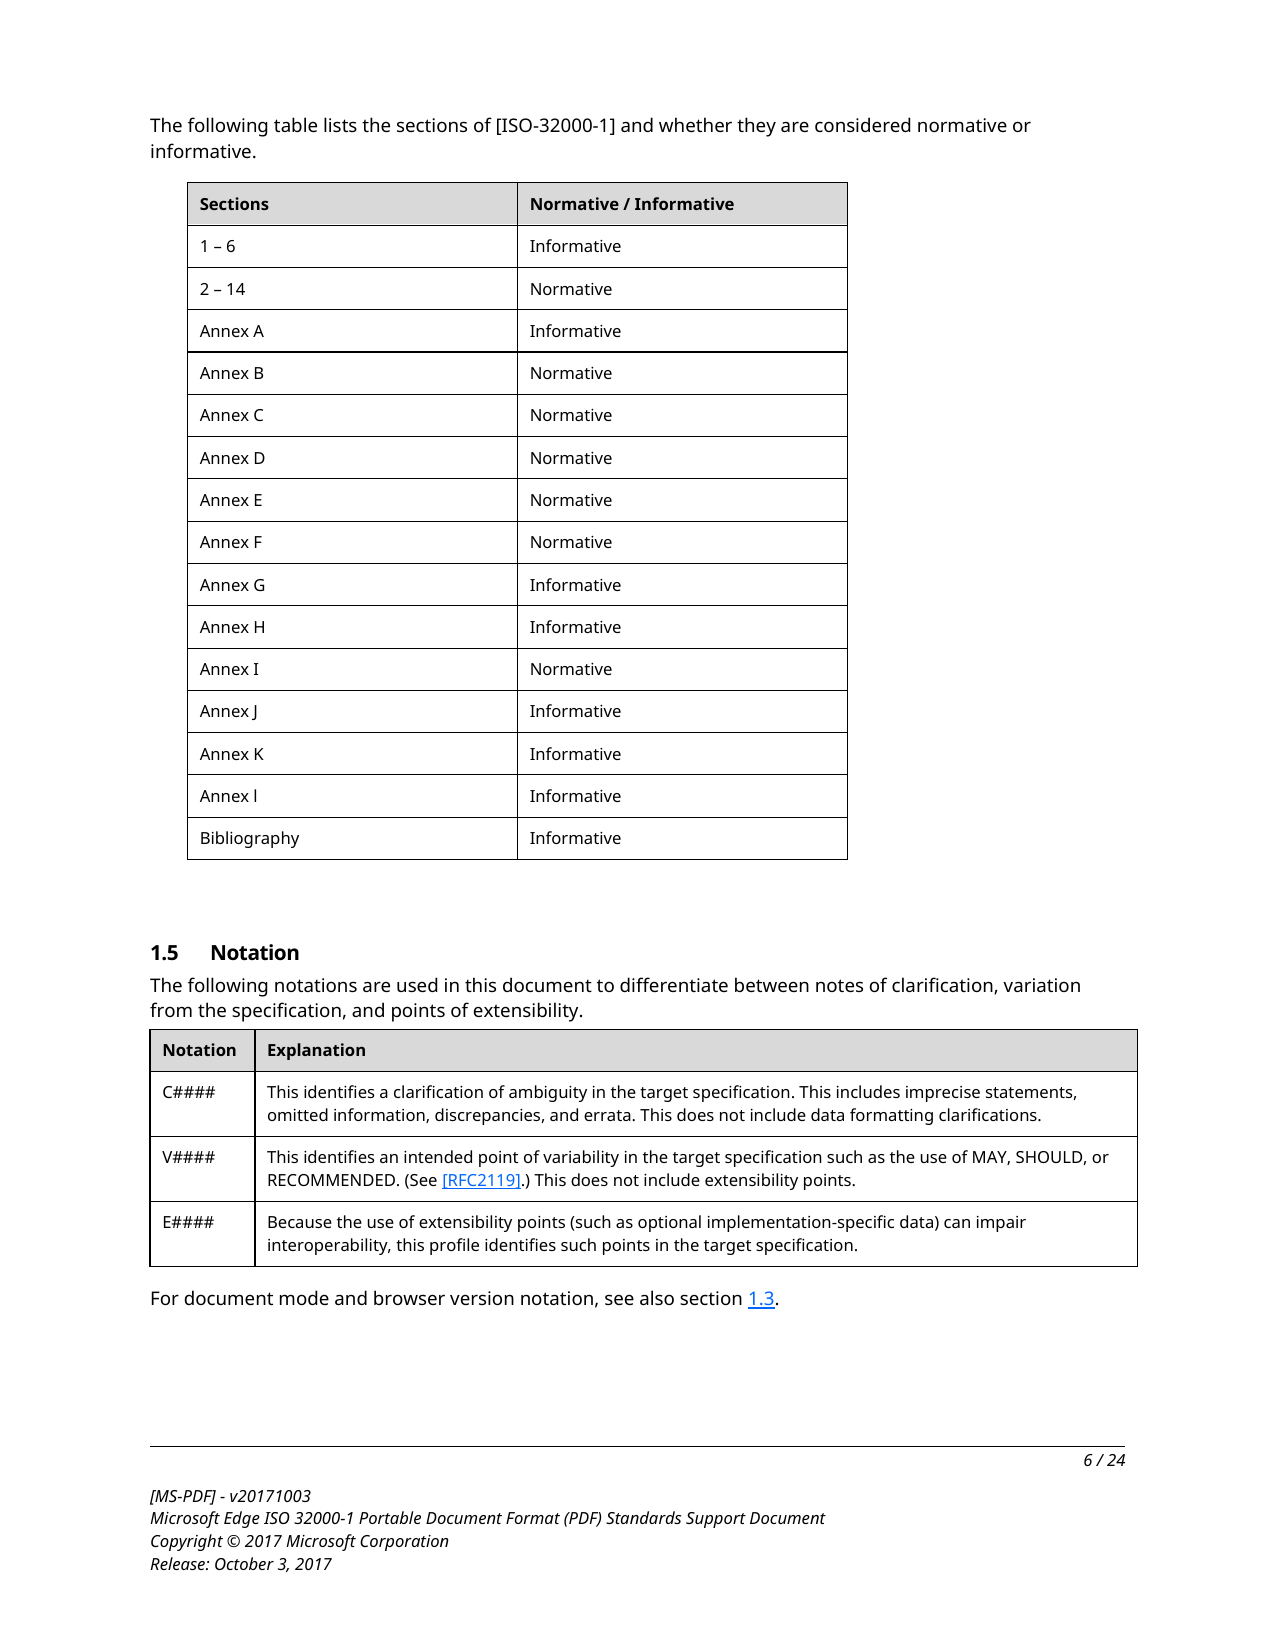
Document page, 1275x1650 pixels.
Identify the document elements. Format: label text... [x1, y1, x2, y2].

table_cell Informative [518, 733, 847, 774]
table_header Notation [151, 1030, 254, 1071]
table_cell Annex F [188, 522, 517, 563]
table_cell Normative [518, 522, 847, 563]
table_cell Bibliography [188, 818, 517, 859]
table_cell Informative [518, 691, 847, 732]
table_cell Informative [518, 226, 847, 267]
table_cell Annex G [188, 564, 517, 605]
table_cell This identifies an intended point of variability in the target specification such as the use of MAY, SHOULD, or RECOMMENDED. (See [RFC2119].) This does not include extensibility points. [256, 1137, 1137, 1201]
table_cell Annex A [188, 310, 517, 351]
table_cell Annex C [188, 395, 517, 436]
table_cell Annex K [188, 733, 517, 774]
subtitle Notation [150, 938, 1125, 966]
table_cell Annex l [188, 775, 517, 817]
table_cell This identifies a clarification of ambiguity in the target specification. This includes imprecise statements, omitted information, discrepancies, and errata. This does not include data formatting clarifications. [256, 1072, 1137, 1136]
table_cell Normative [518, 649, 847, 690]
table_cell 1 – 6 [188, 226, 517, 267]
table_cell Normative [518, 479, 847, 521]
table_cell Informative [518, 606, 847, 647]
table_header Sections [188, 183, 517, 224]
table_cell Informative [518, 775, 847, 817]
table_header Normative / Informative [518, 183, 847, 224]
table_cell Annex B [188, 353, 517, 394]
table_cell Normative [518, 268, 847, 309]
table_cell Annex D [188, 437, 517, 478]
table_cell Normative [518, 353, 847, 394]
table_cell C#### [151, 1072, 254, 1136]
table_cell Annex E [188, 479, 517, 521]
table_cell Annex J [188, 691, 517, 732]
table_cell Annex I [188, 649, 517, 690]
table_cell Informative [518, 310, 847, 351]
table_cell 2 – 14 [188, 268, 517, 309]
table_cell Normative [518, 395, 847, 436]
table_header Explanation [256, 1030, 1137, 1071]
table_cell V#### [151, 1137, 254, 1201]
table_cell Informative [518, 564, 847, 605]
table_cell Informative [518, 818, 847, 859]
text The following notations are used in this document to differentiate between notes of clarification, variation from the specification, and points of extensibility. [150, 972, 1125, 1023]
table_cell Normative [518, 437, 847, 478]
text For document mode and browser version notation, see also section 1.3. [150, 1286, 1125, 1311]
table_cell E#### [151, 1202, 254, 1266]
table_cell Because the use of extensibility points (such as optional implementation-specific data) can impair interoperability, this profile identifies such points in the target specification. [256, 1202, 1137, 1266]
text The following table lists the sections of [ISO-32000-1] and whether they are considered normative or informative. [150, 112, 1125, 163]
table_cell Annex H [188, 606, 517, 647]
